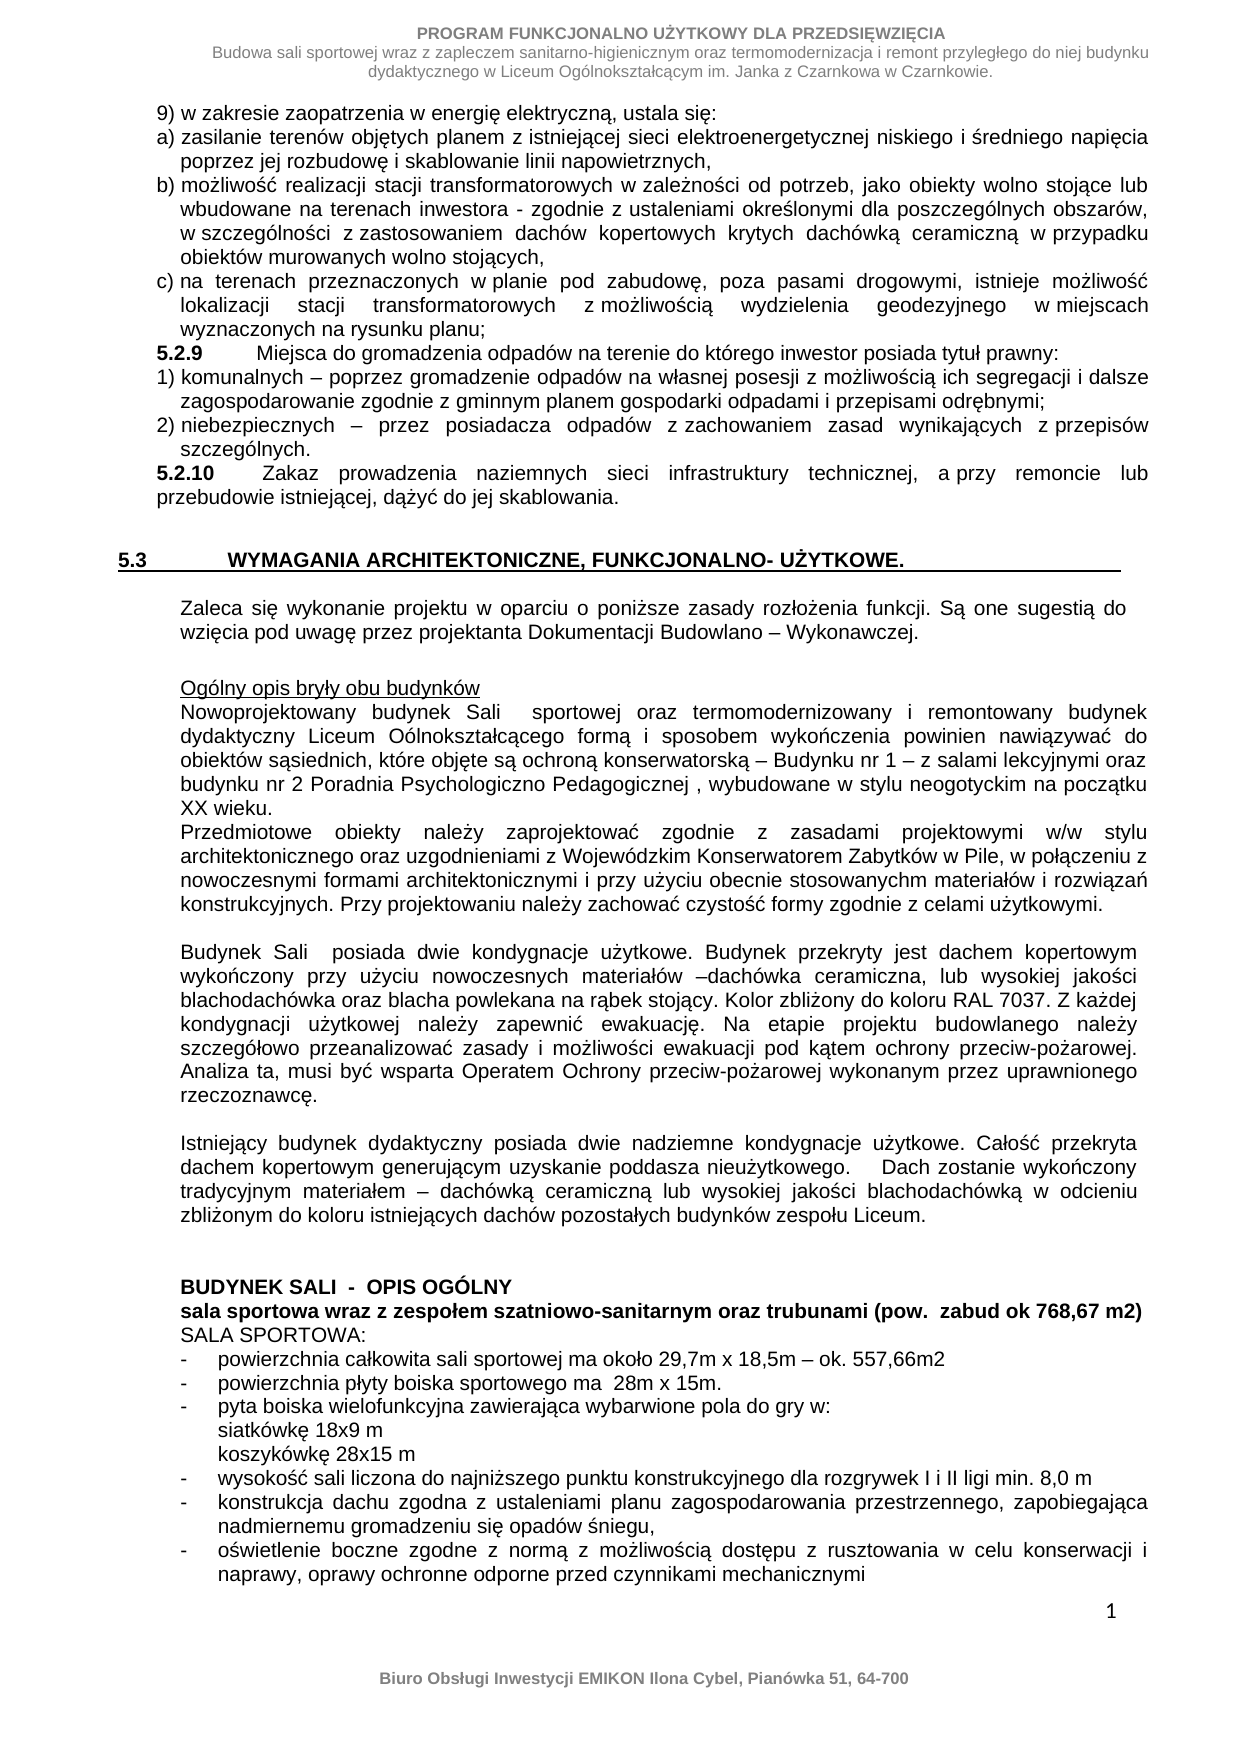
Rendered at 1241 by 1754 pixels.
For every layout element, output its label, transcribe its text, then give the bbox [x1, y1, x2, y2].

text siatkówkę 18x9 m [218, 1418, 1148, 1442]
list wysokość sali liczona do najniższego punktu konstrukcyjnego dla rozgrywek I i II ligi min. 8,0 m [180, 1466, 1148, 1490]
text c) na terenach przeznaczonych w planie pod zabudowę, poza pasami drogowymi, istnieje możliwość lokalizacji stacji transformatorowych z możliwością wydzielenia geodezyjnego w miejscach wyznaczonych na rysunku planu; [156, 269, 1148, 341]
text BUDYNEK SALI - OPIS OGÓLNY [106, 1274, 1148, 1298]
list SALA SPORTOWA: [180, 1322, 1148, 1346]
text 9) w zakresie zaopatrzenia w energię elektryczną, ustala się: [156, 101, 1148, 125]
list konstrukcja dachu zgodna z ustaleniami planu zagospodarowania przestrzennego, zapobiegająca nadmiernemu gromadzeniu się opadów śniegu, [180, 1490, 1148, 1538]
list powierzchnia całkowita sali sportowej ma około 29,7m x 18,5m – ok. 557,66m2 [180, 1346, 1148, 1370]
text koszykówkę 28x15 m [218, 1442, 1148, 1466]
text 5.2.9 Miejsca do gromadzenia odpadów na terenie do którego inwestor posiada tytuł prawny: [106, 341, 1148, 365]
subtitle WYMAGANIA ARCHITEKTONICZNE, FUNKCJONALNO- UŻYTKOWE. [118, 548, 1148, 572]
text 5.2.10 Zakaz prowadzenia naziemnych sieci infrastruktury technicznej, a przy remoncie lub przebudowie istniejącej, dążyć do jej skablowania. [156, 461, 1148, 508]
text Zaleca się wykonanie projektu w oparciu o poniższe zasady rozłożenia funkcji. Są one sugestią do wzięcia pod uwagę przez projektanta Dokumentacji Budowlano – Wykonawczej. [180, 596, 1129, 644]
text Istniejący budynek dydaktyczny posiada dwie nadziemne kondygnacje użytkowe. Całość przekryta dachem kopertowym generującym uzyskanie poddasza nieużytkowego. Dach zostanie wykończony tradycyjnym materiałem – dachówką ceramiczną lub wysokiej jakości blachodachówką w odcieniu zbliżonym do koloru istniejących dachów pozostałych budynków zespołu Liceum. [180, 1131, 1138, 1227]
text Nowoprojektowany budynek Sali sportowej oraz termomodernizowany i remontowany budynek dydaktyczny Liceum Oólnokształcącego formą i sposobem wykończenia powinien nawiązywać do obiektów sąsiednich, które objęte są ochroną konserwatorską – Budynku nr 1 – z salami lekcyjnymi oraz budynku nr 2 Poradnia Psychologiczno Pedagogicznej , wybudowane w stylu neogotyckim na początku XX wieku. [180, 700, 1148, 819]
list oświetlenie boczne zgodne z normą z możliwością dostępu z rusztowania w celu konserwacji i naprawy, oprawy ochronne odporne przed czynnikami mechanicznymi [180, 1538, 1148, 1586]
list powierzchnia płyty boiska sportowego ma 28m x 15m. [180, 1370, 1148, 1394]
text 1) komunalnych – poprzez gromadzenie odpadów na własnej posesji z możliwością ich segregacji i dalsze zagospodarowanie zgodnie z gminnym planem gospodarki odpadami i przepisami odrębnymi; [156, 365, 1148, 413]
text a) zasilanie terenów objętych planem z istniejącej sieci elektroenergetycznej niskiego i średniego napięcia poprzez jej rozbudowę i skablowanie linii napowietrznych, [156, 125, 1148, 173]
text Budynek Sali posiada dwie kondygnacje użytkowe. Budynek przekryty jest dachem kopertowym wykończony przy użyciu nowoczesnych materiałów –dachówka ceramiczna, lub wysokiej jakości blachodachówka oraz blacha powlekana na rąbek stojący. Kolor zbliżony do koloru RAL 7037. Z każdej kondygnacji użytkowej należy zapewnić ewakuację. Na etapie projektu budowlanego należy szczegółowo przeanalizować zasady i możliwości ewakuacji pod kątem ochrony przeciw-pożarowej. Analiza ta, musi być wsparta Operatem Ochrony przeciw-pożarowej wykonanym przez uprawnionego rzeczoznawcę. [180, 939, 1138, 1107]
list pyta boiska wielofunkcyjna zawierająca wybarwione pola do gry w: [180, 1394, 1148, 1418]
text Przedmiotowe obiekty należy zaprojektować zgodnie z zasadami projektowymi w/w stylu architektonicznego oraz uzgodnieniami z Wojewódzkim Konserwatorem Zabytków w Pile, w połączeniu z nowoczesnymi formami architektonicznymi i przy użyciu obecnie stosowanychm materiałów i rozwiązań konstrukcyjnych. Przy projektowaniu należy zachować czystość formy zgodnie z celami użytkowymi. [180, 819, 1148, 915]
text 2) niebezpiecznych – przez posiadacza odpadów z zachowaniem zasad wynikających z przepisów szczególnych. [156, 413, 1148, 461]
text sala sportowa wraz z zespołem szatniowo-sanitarnym oraz trubunami (pow. zabud ok 768,67 m2) [180, 1298, 1148, 1322]
text Ogólny opis bryły obu budynków [180, 676, 1148, 699]
text b) możliwość realizacji stacji transformatorowych w zależności od potrzeb, jako obiekty wolno stojące lub wbudowane na terenach inwestora - zgodnie z ustaleniami określonymi dla poszczególnych obszarów, w szczególności z zastosowaniem dachów kopertowych krytych dachówką ceramiczną w przypadku obiektów murowanych wolno stojących, [156, 173, 1148, 269]
